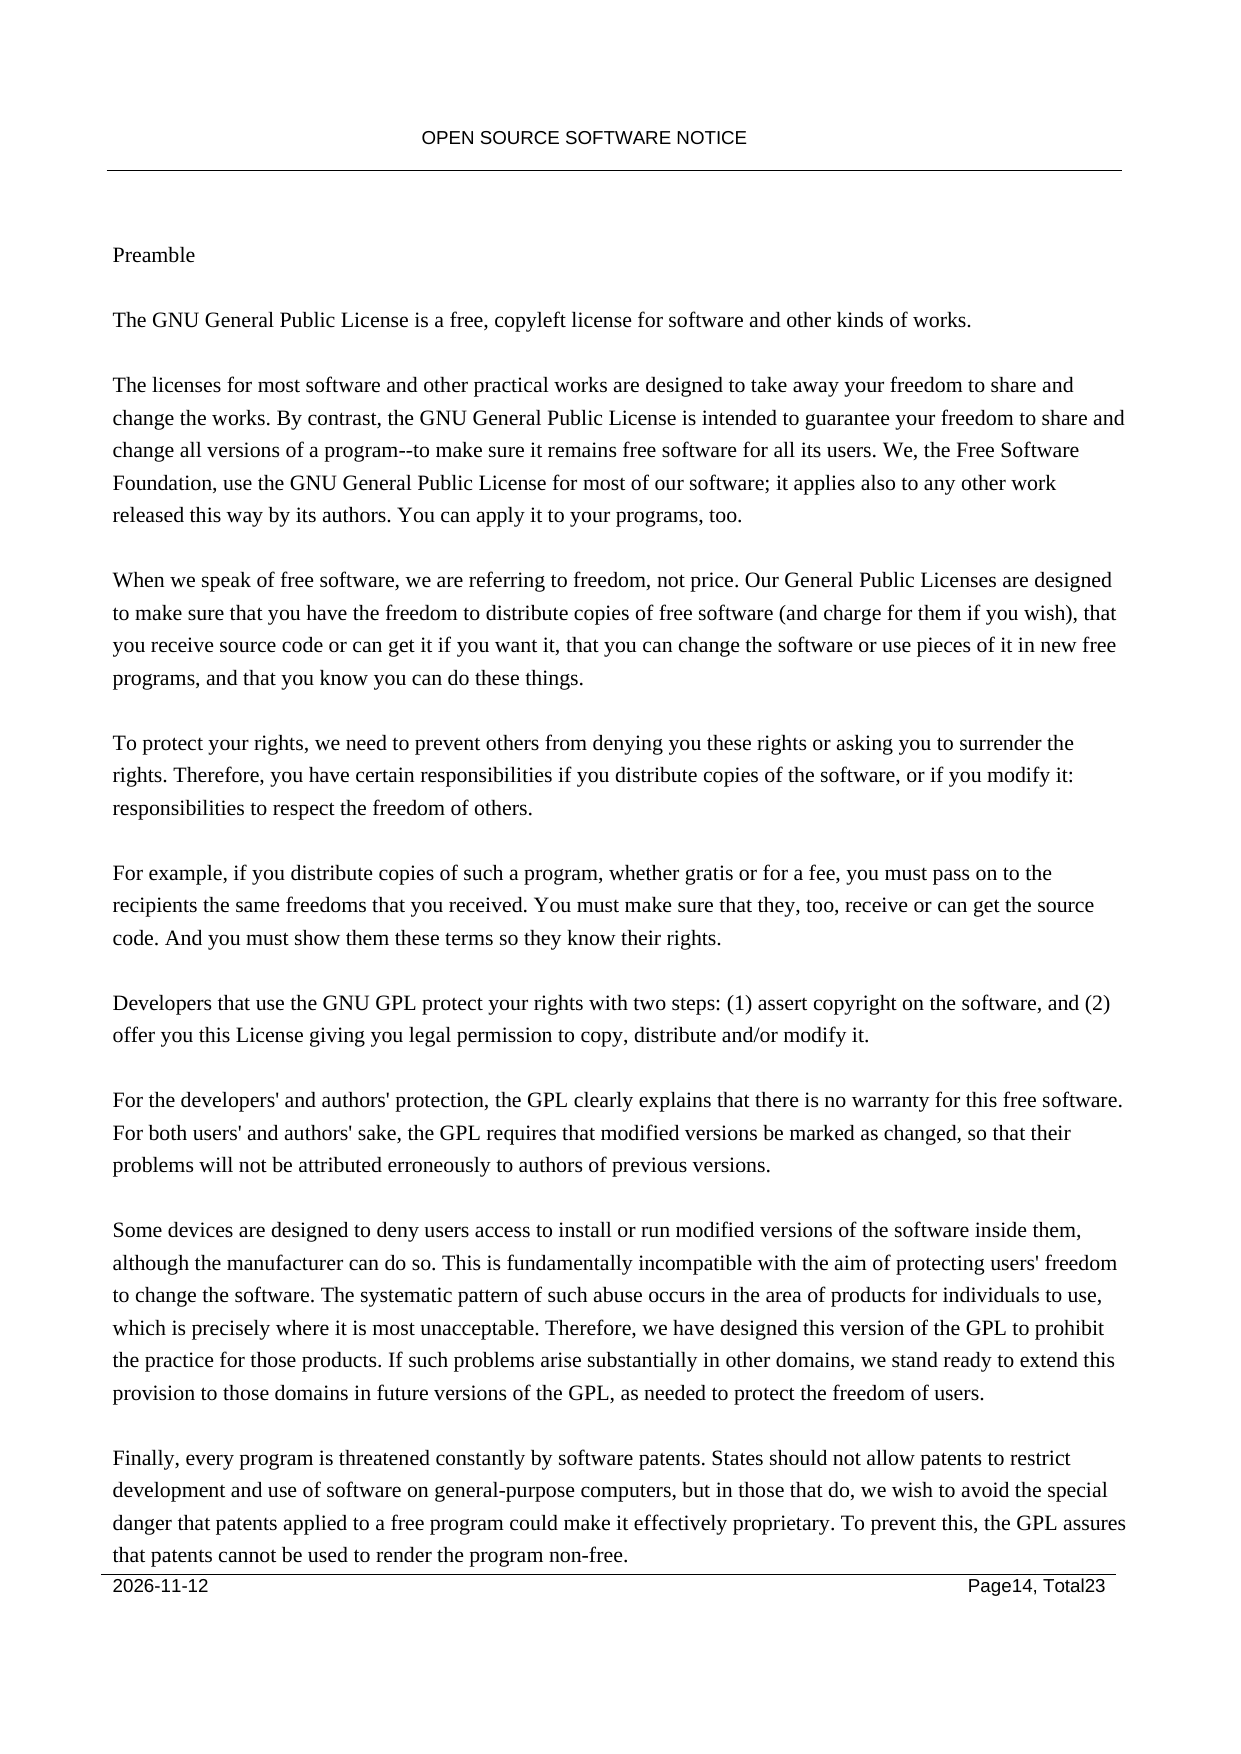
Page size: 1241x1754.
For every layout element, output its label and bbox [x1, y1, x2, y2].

text [112, 206, 1128, 1571]
